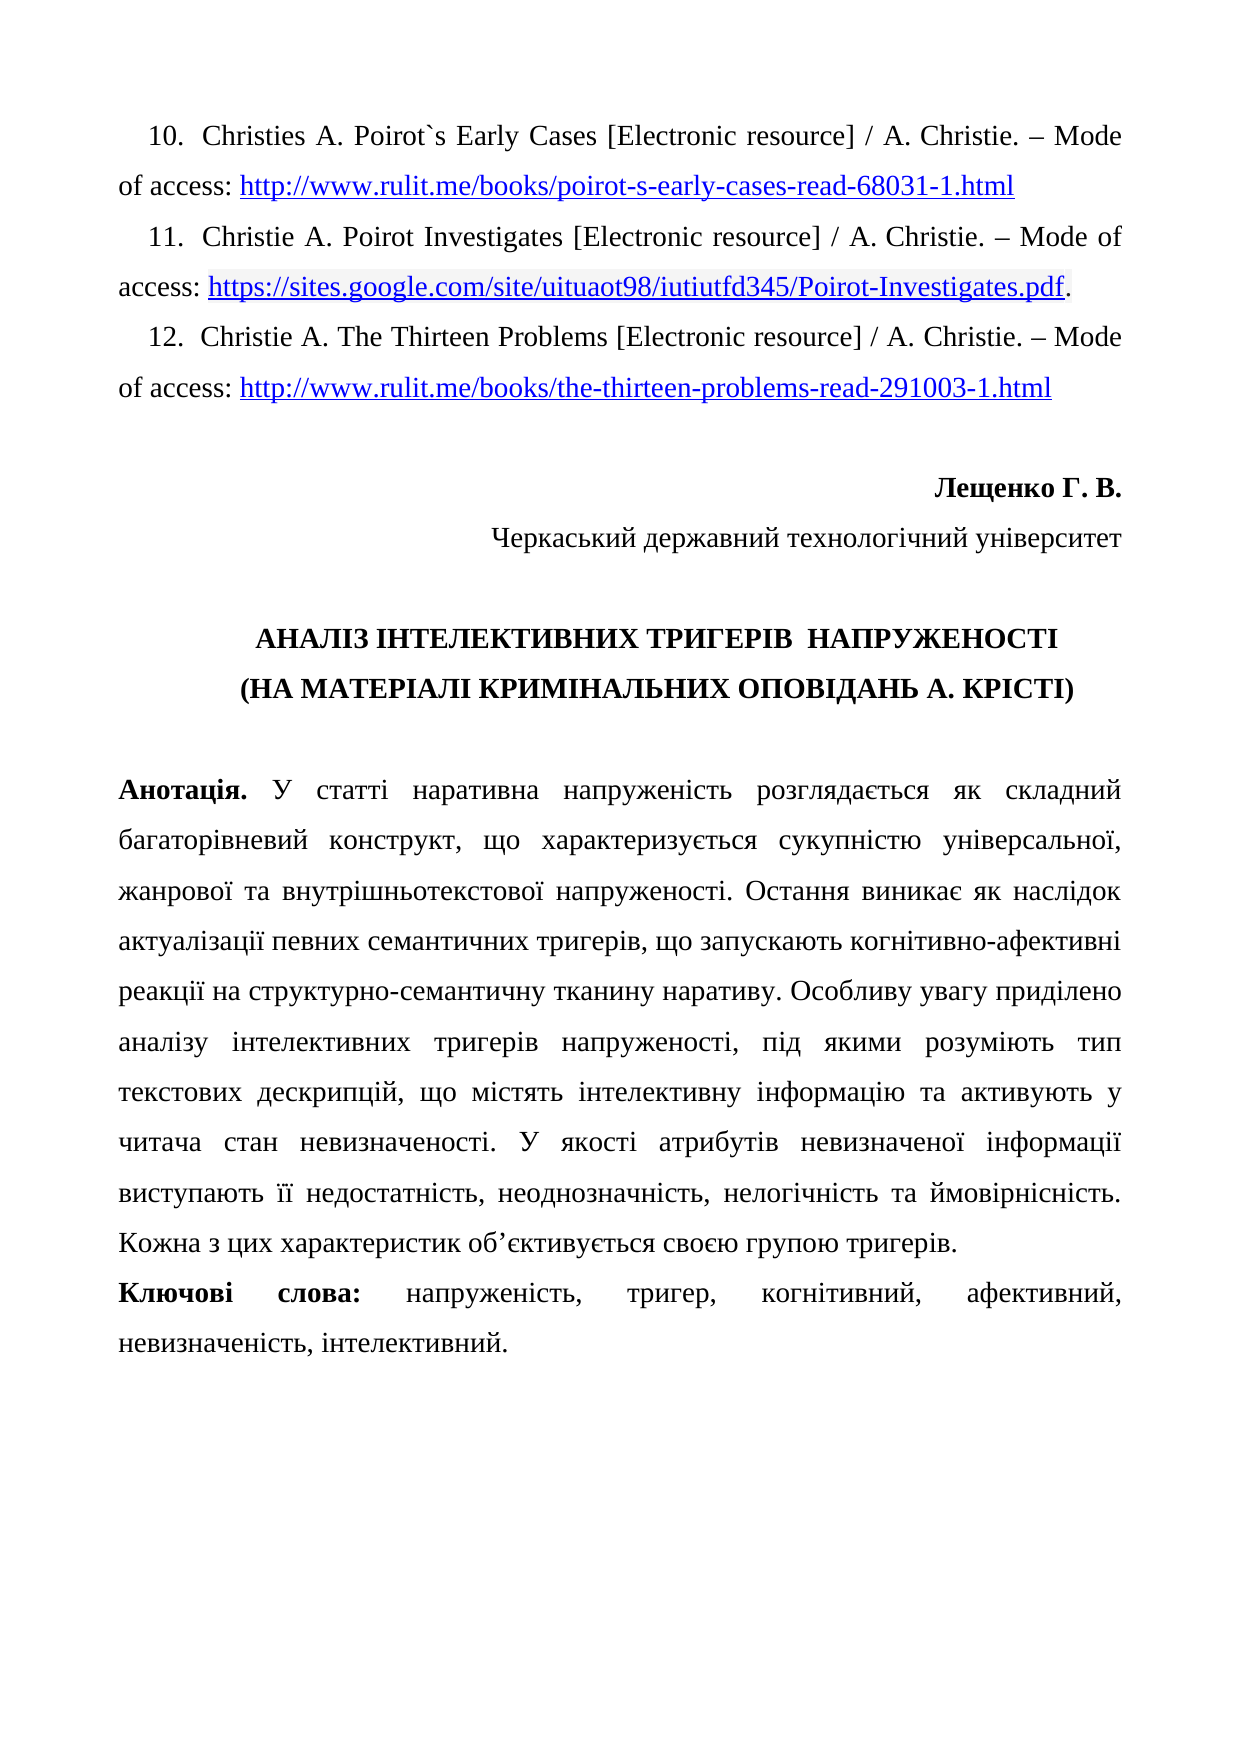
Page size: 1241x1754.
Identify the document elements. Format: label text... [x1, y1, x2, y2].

text Анотація. У статті наративна напруженість розглядається як складний багаторівневий конструкт, що характеризується сукупністю універсальної, жанрової та внутрішньотекстової напруженості. Остання виникає як наслідок актуалізації певних семантичних тригерів, що запускають когнітивно-афективні реакції на структурно-семантичну тканину наративу. Особливу увагу приділено аналізу інтелективних тригерів напруженості, під якими розуміють тип текстових дескрипцій, що містять інтелективну інформацію та активують у читача стан невизначеності. У якості атрибутів невизначеної інформації виступають її недостатність, неоднозначність, нелогічність та ймовірнісність. Кожна з цих характеристик об’єктивується своєю групою тригерів. [118, 772, 1122, 1258]
list Сhristie A. Poirot Investigates [Electronic resource] / A. Christie. – Mode of access: https://sites.google.com/site/uituaot98/iutiutfd345/Poirot-Investigates.pdf. [118, 219, 1122, 303]
list Christies A. Poirot`s Early Cases [Electronic resource] / A. Christie. – Mode of access: http://www.rulit.me/books/poirot-s-early-cases-read-68031-1.html [118, 118, 1122, 202]
text (НА МАТЕРІАЛІ КРИМІНАЛЬНИХ ОПОВІДАНЬ А. КРІСТІ) [118, 672, 1122, 705]
text Черкаський державний технологічний університет [118, 521, 1122, 554]
text Ключові слова: напруженість, тригер, когнітивний, афективний, невизначеність, інтелективний. [118, 1275, 1122, 1359]
text АНАЛІЗ ІНТЕЛЕКТИВНИХ ТРИГЕРІВ НАПРУЖЕНОСТІ [118, 621, 1122, 655]
text Лещенко Г. В. [118, 470, 1122, 504]
list Christie A. The Thirteen Problems [Electronic resource] / A. Christie. – Mode of access: http://www.rulit.me/books/the-thirteen-problems-read-291003-1.html [118, 319, 1122, 403]
